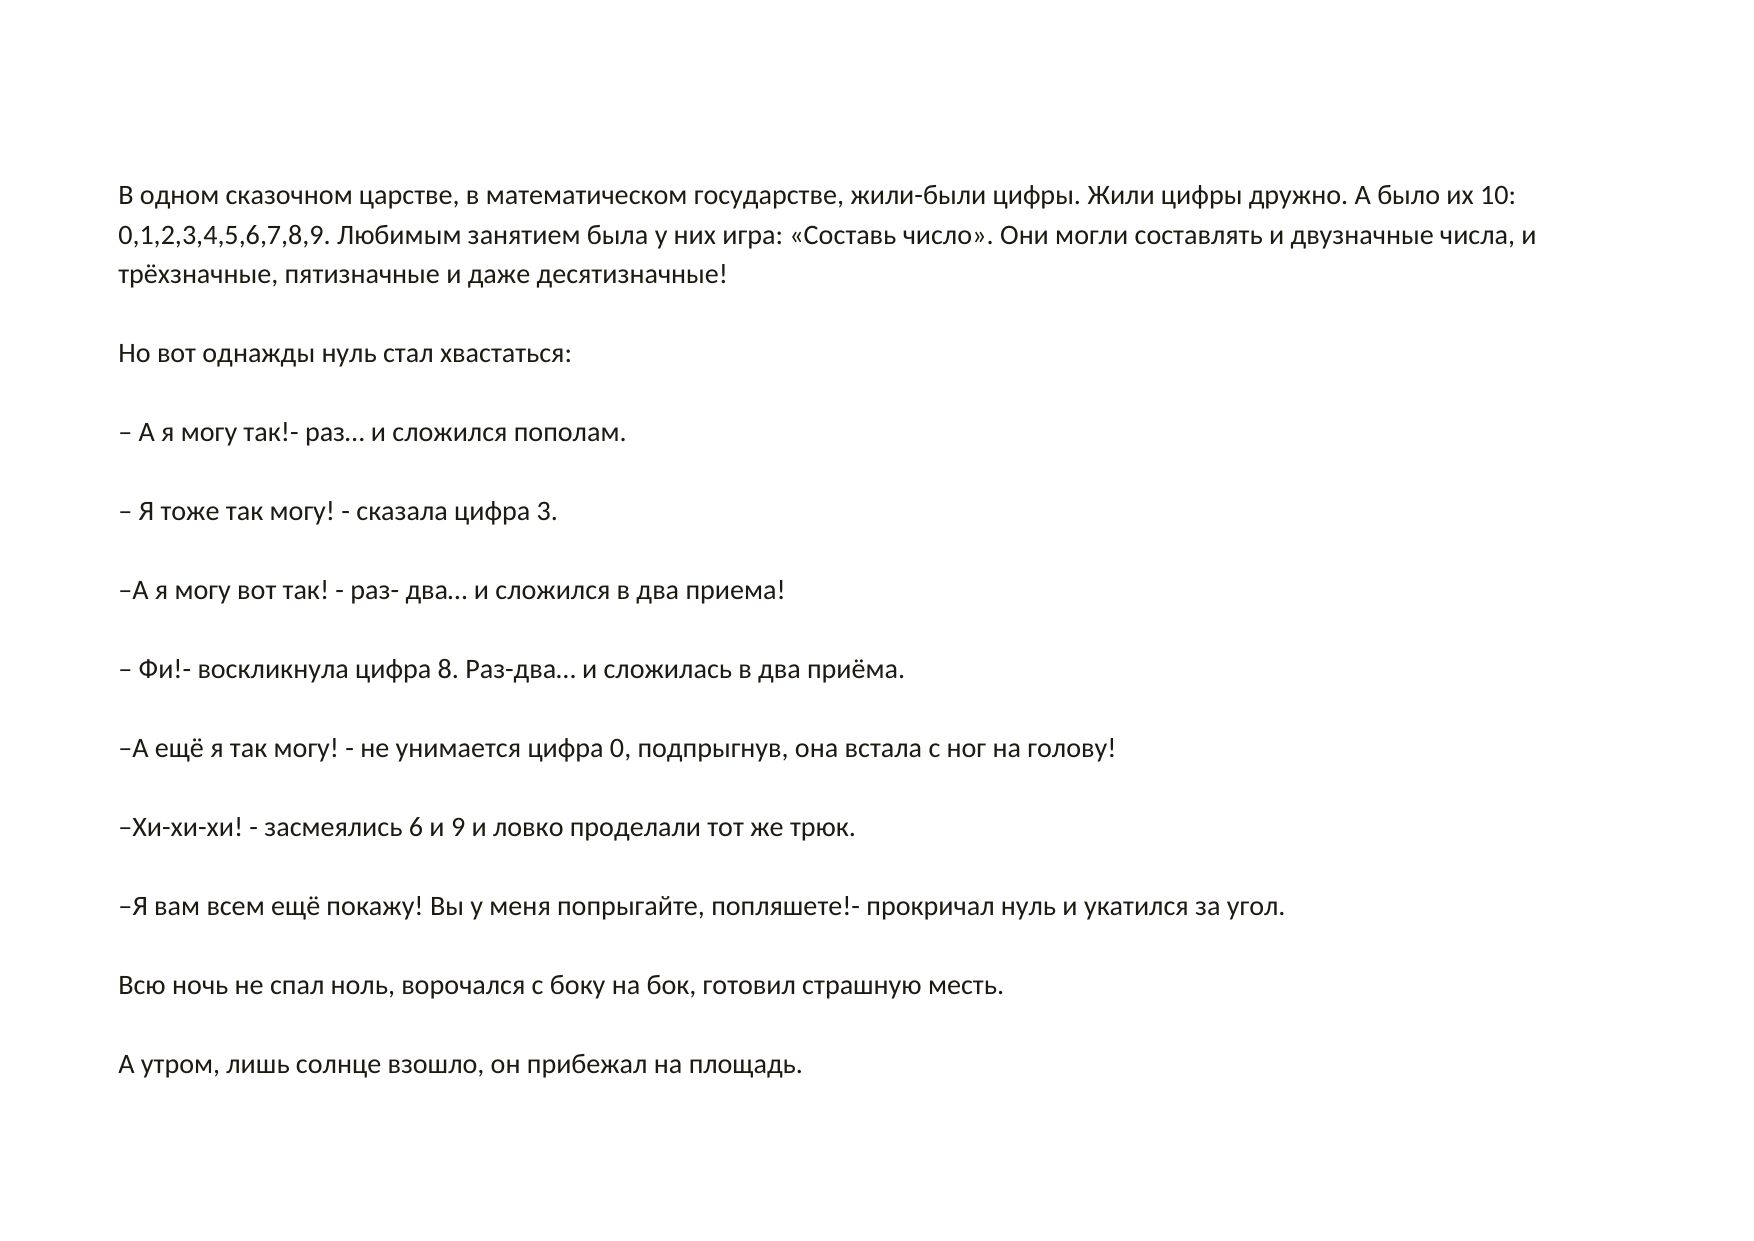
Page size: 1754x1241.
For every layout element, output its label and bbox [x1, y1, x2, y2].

text [118, 177, 1636, 1119]
